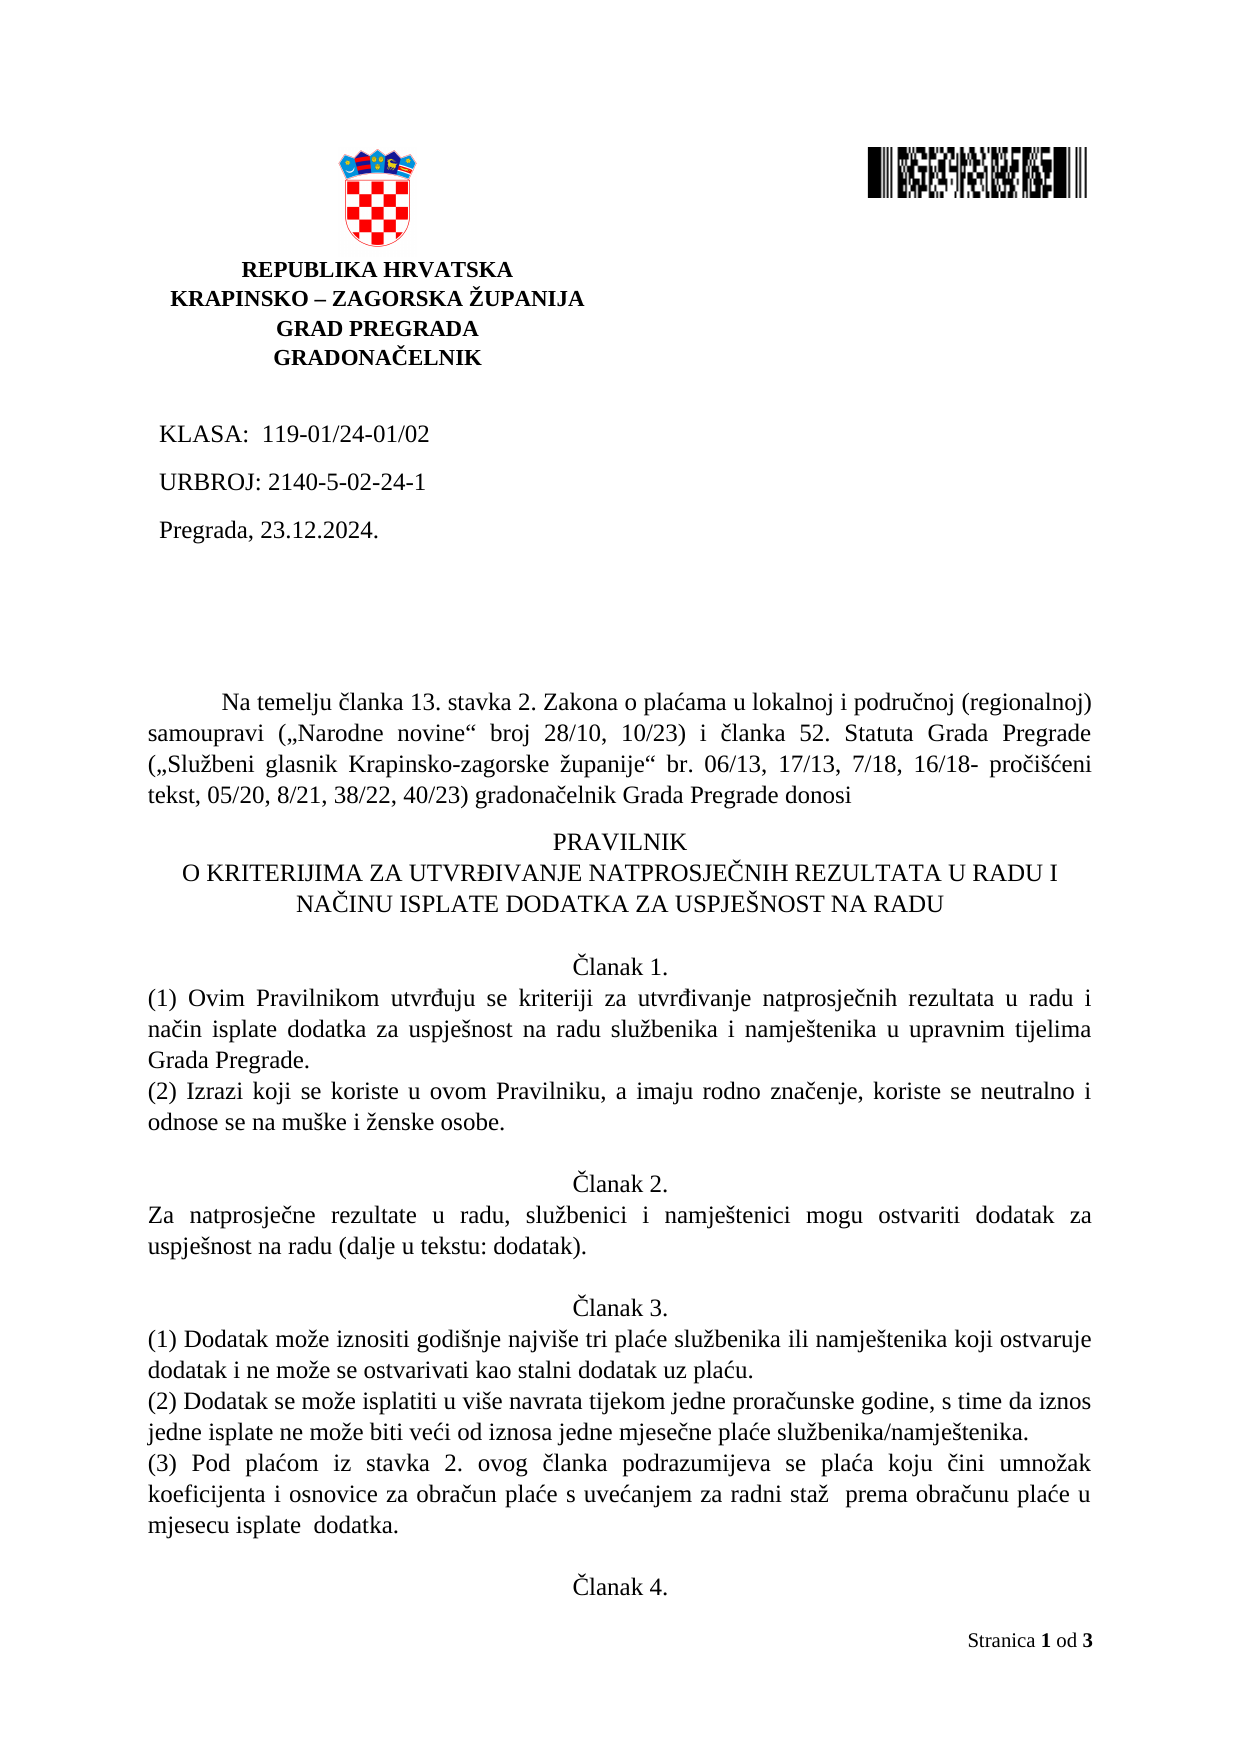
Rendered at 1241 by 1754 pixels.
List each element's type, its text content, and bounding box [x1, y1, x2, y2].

text (2) Dodatak se može isplatiti u više navrata tijekom jedne proračunske godine, s time da iznos jedne isplate ne može biti veći od iznosa jedne mjesečne plaće službenika/namještenika. [148, 1386, 1093, 1446]
text PRAVILNIK [148, 827, 1093, 856]
picture [337, 147, 418, 257]
text (3) Pod plaćom iz stavka 2. ovog članka podrazumijeva se plaća koju čini umnožak koeficijenta i osnovice za obračun plaće s uvećanjem za radni staž prema obračunu plaće u mjesecu isplate dodatka. [148, 1448, 1093, 1539]
text Članak 4. [148, 1572, 1093, 1601]
text O KRITERIJIMA ZA UTVRĐIVANJE NATPROSJEČNIH REZULTATA U RADU I NAČINU ISPLATE DODATKA ZA USPJEŠNOST NA RADU [148, 858, 1093, 918]
text (1) Dodatak može iznositi godišnje najviše tri plaće službenika ili namještenika koji ostvaruje dodatak i ne može se ostvarivati kao stalni dodatak uz plaću. [148, 1324, 1093, 1384]
text Članak 1. [148, 952, 1093, 980]
text Članak 3. [148, 1293, 1093, 1322]
text (2) Izrazi koji se koriste u ovom Pravilniku, a imaju rodno značenje, koriste se neutralno i odnose se na muške i ženske osobe. [148, 1076, 1093, 1136]
table_header [629, 148, 1110, 658]
text Na temelju članka 13. stavka 2. Zakona o plaćama u lokalnoj i područnoj (regionalnoj) samoupravi („Narodne novine“ broj 28/10, 10/23) i članka 52. Statuta Grada Pregrade („Službeni glasnik Krapinsko-zagorske županije“ br. 06/13, 17/13, 7/18, 16/18- pročišćeni tekst, 05/20, 8/21, 38/22, 40/23) gradonačelnik Grada Pregrade donosi [148, 687, 1093, 808]
text Članak 2. [148, 1169, 1093, 1198]
text (1) Ovim Pravilnikom utvrđuju se kriteriji za utvrđivanje natprosječnih rezultata u radu i način isplate dodatka za uspješnost na radu službenika i namještenika u upravnim tijelima Grada Pregrade. [148, 983, 1093, 1073]
picture [867, 147, 1087, 198]
text Za natprosječne rezultate u radu, službenici i namještenici mogu ostvariti dodatak za uspješnost na radu (dalje u tekstu: dodatak). [148, 1200, 1093, 1260]
table_header KLASA: 119-01/24-01/02 URBROJ: 2140-5-02-24-1 Pregrada, 23.12.2024. [148, 148, 629, 658]
